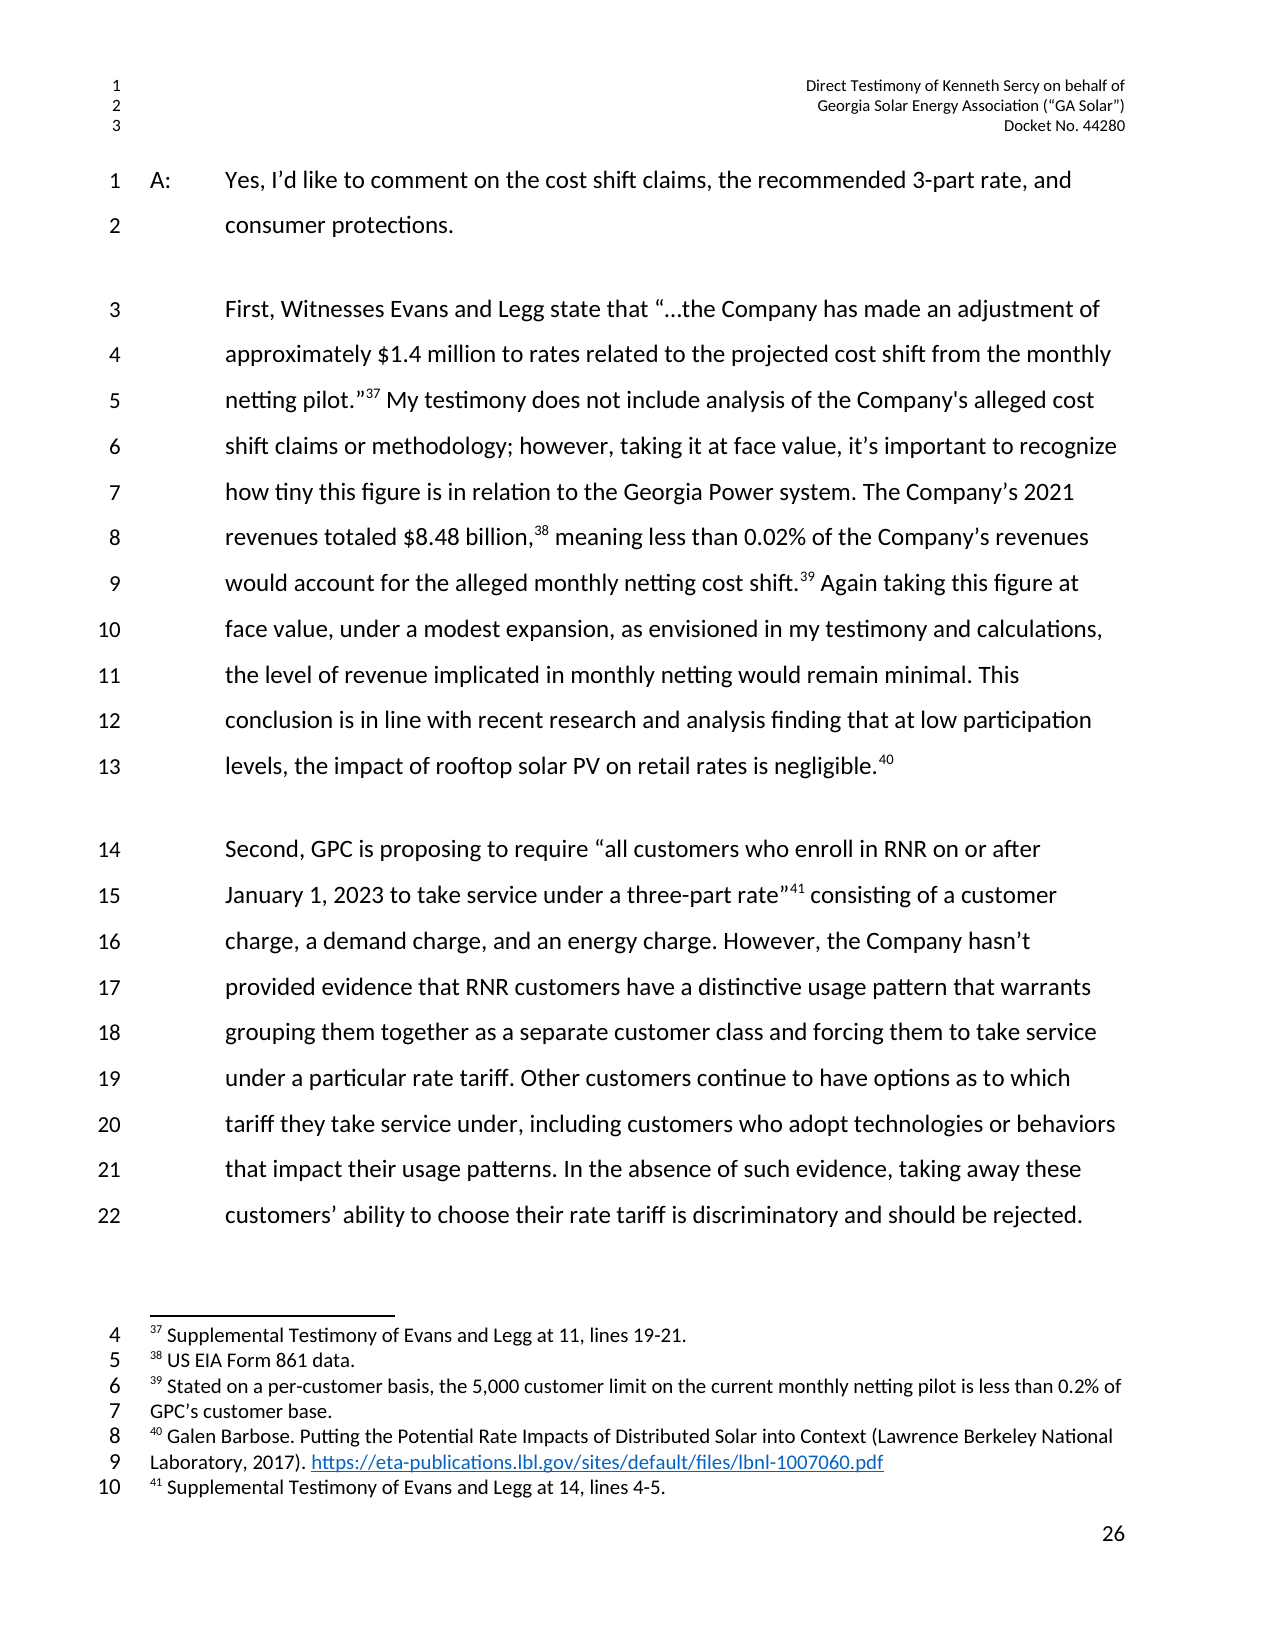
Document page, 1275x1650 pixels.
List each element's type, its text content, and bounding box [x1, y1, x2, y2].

text A: Yes, I’d like to comment on the cost shift claims, the recommended 3-part rate, and consumer protections. [150, 164, 1125, 240]
text First, Witnesses Evans and Legg state that “…the Company has made an adjustment of approximately $1.4 million to rates related to the projected cost shift from the monthly netting pilot.” My testimony does not include analysis of the Company's alleged cost shift claims or methodology; however, taking it at face value, it’s important to recognize how tiny this figure is in relation to the Georgia Power system. The Company’s 2021 revenues totaled $8.48 billion, meaning less than 0.02% of the Company’s revenues would account for the alleged monthly netting cost shift. Again taking this figure at face value, under a modest expansion, as envisioned in my testimony and calculations, the level of revenue implicated in monthly netting would remain minimal. This conclusion is in line with recent research and analysis finding that at low participation levels, the impact of rooftop solar PV on retail rates is negligible. [225, 293, 1125, 781]
text Second, GPC is proposing to require “all customers who enroll in RNR on or after January 1, 2023 to take service under a three-part rate” consisting of a customer charge, a demand charge, and an energy charge. However, the Company hasn’t provided evidence that RNR customers have a distinctive usage pattern that warrants grouping them together as a separate customer class and forcing them to take service under a particular rate tariff. Other customers continue to have options as to which tariff they take service under, including customers who adopt technologies or behaviors that impact their usage patterns. In the absence of such evidence, taking away these customers’ ability to choose their rate tariff is discriminatory and should be rejected. [225, 833, 1125, 1230]
